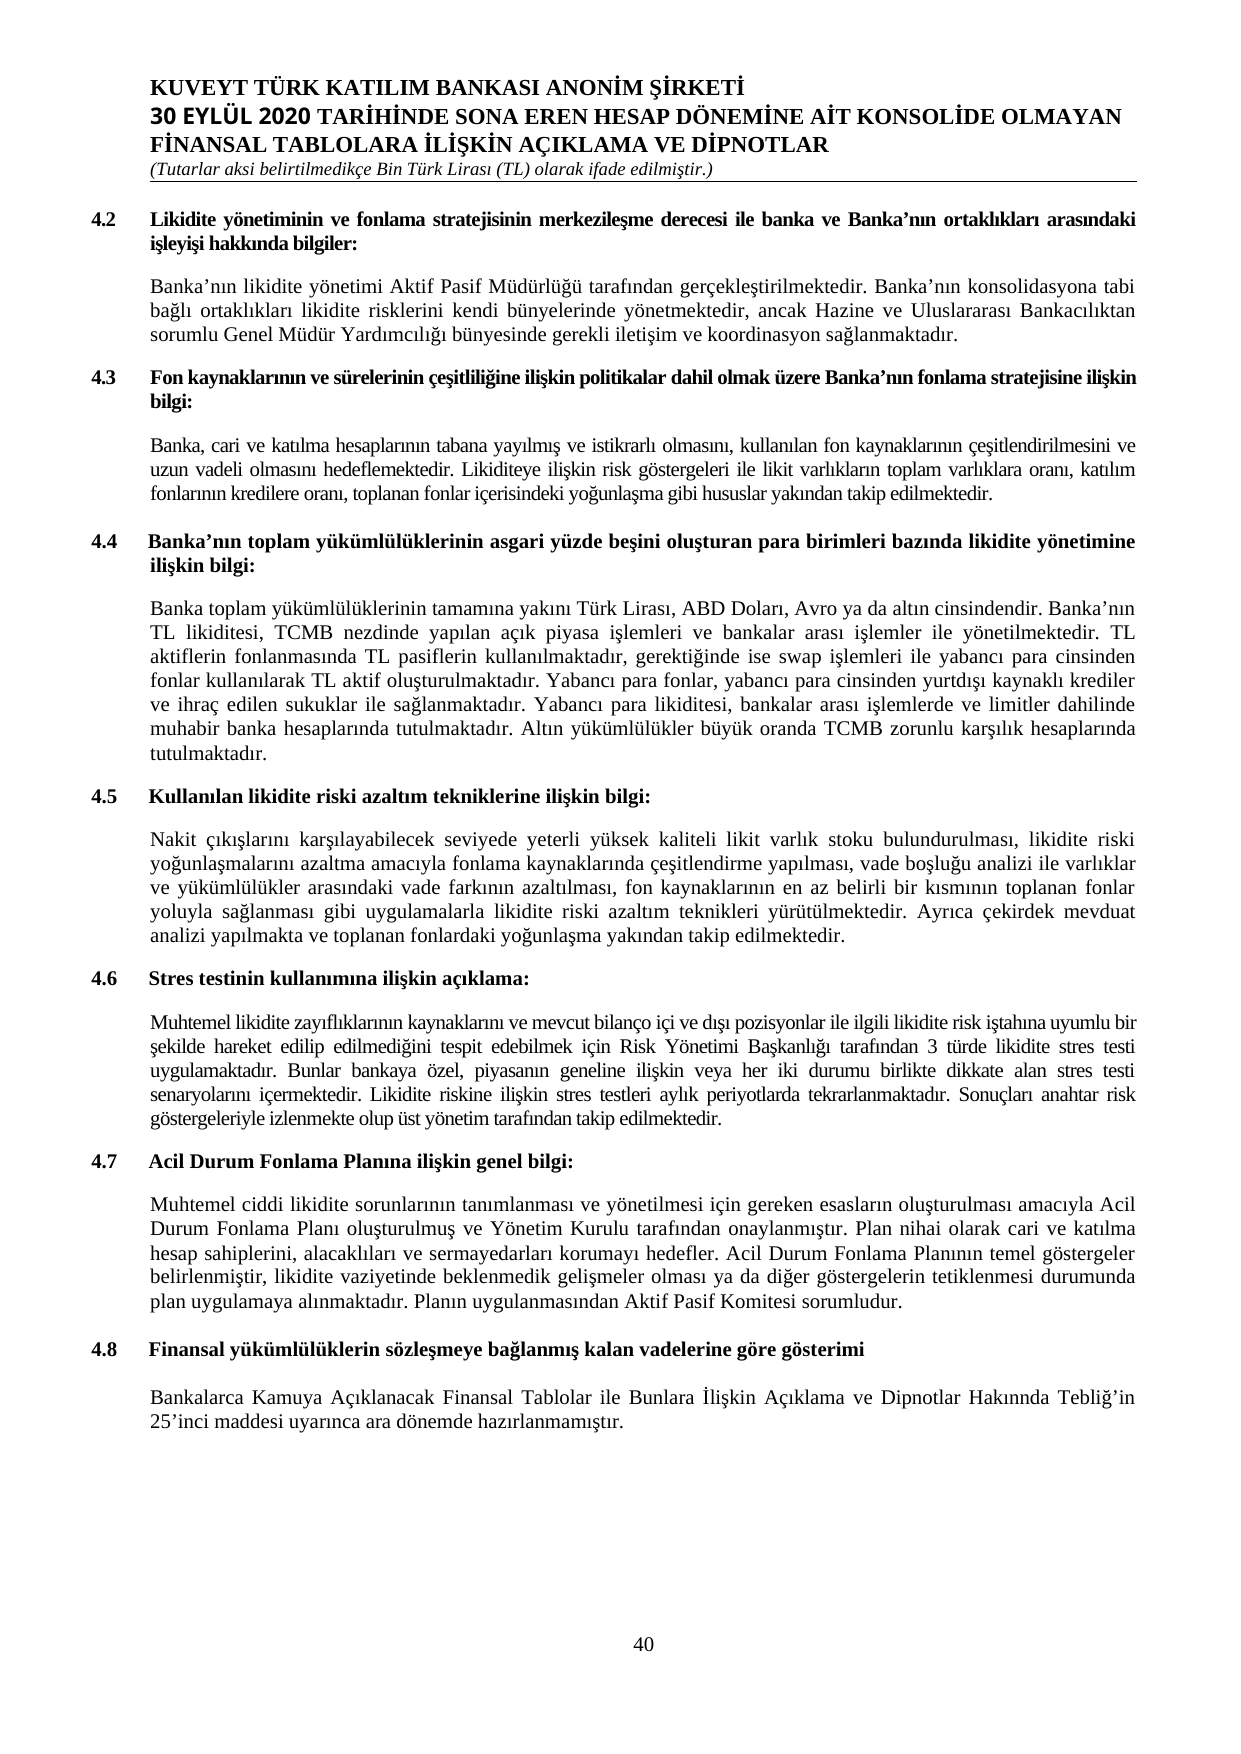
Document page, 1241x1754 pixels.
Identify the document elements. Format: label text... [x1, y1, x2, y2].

text 4.4 Banka’nın toplam yükümlülüklerinin asgari yüzde beşini oluşturan para birimleri bazında likidite yönetimine ilişkin bilgi: [91, 529, 1137, 577]
text Banka toplam yükümlülüklerinin tamamına yakını Türk Lirası, ABD Doları, Avro ya da altın cinsindendir. Banka’nın TL likiditesi, TCMB nezdinde yapılan açık piyasa işlemleri ve bankalar arası işlemler ile yönetilmektedir. TL aktiflerin fonlanmasında TL pasiflerin kullanılmaktadır, gerektiğinde ise swap işlemleri ile yabancı para cinsinden fonlar kullanılarak TL aktif oluşturulmaktadır. Yabancı para fonlar, yabancı para cinsinden yurtdışı kaynaklı krediler ve ihraç edilen sukuklar ile sağlanmaktadır. Yabancı para likiditesi, bankalar arası işlemlerde ve limitler dahilinde muhabir banka hesaplarında tutulmaktadır. Altın yükümlülükler büyük oranda TCMB zorunlu karşılık hesaplarında tutulmaktadır. [150, 596, 1137, 764]
text 4.2 Likidite yönetiminin ve fonlama stratejisinin merkezileşme derecesi ile banka ve Banka’nın ortaklıkları arasındaki işleyişi hakkında bilgiler: [91, 207, 1137, 255]
text Muhtemel likidite zayıflıklarının kaynaklarını ve mevcut bilanço içi ve dışı pozisyonlar ile ilgili likidite risk iştahına uyumlu bir şekilde hareket edilip edilmediğini tespit edebilmek için Risk Yönetimi Başkanlığı tarafından 3 türde likidite stres testi uygulamaktadır. Bunlar bankaya özel, piyasanın geneline ilişkin veya her iki durumu birlikte dikkate alan stres testi senaryolarını içermektedir. Likidite riskine ilişkin stres testleri aylık periyotlarda tekrarlanmaktadır. Sonuçları anahtar risk göstergeleriyle izlenmekte olup üst yönetim tarafından takip edilmektedir. [150, 1009, 1137, 1130]
text Banka’nın likidite yönetimi Aktif Pasif Müdürlüğü tarafından gerçekleştirilmektedir. Banka’nın konsolidasyona tabi bağlı ortaklıkları likidite risklerini kendi bünyelerinde yönetmektedir, ancak Hazine ve Uluslararası Bankacılıktan sorumlu Genel Müdür Yardımcılığı bünyesinde gerekli iletişim ve koordinasyon sağlanmaktadır. [150, 274, 1137, 346]
text 4.5 Kullanılan likidite riski azaltım tekniklerine ilişkin bilgi: [91, 784, 1137, 808]
text 4.3 Fon kaynaklarının ve sürelerinin çeşitliliğine ilişkin politikalar dahil olmak üzere Banka’nın fonlama stratejisine ilişkin bilgi: [91, 365, 1137, 413]
text Muhtemel ciddi likidite sorunlarının tanımlanması ve yönetilmesi için gereken esasların oluşturulması amacıyla Acil Durum Fonlama Planı oluşturulmuş ve Yönetim Kurulu tarafından onaylanmıştır. Plan nihai olarak cari ve katılma hesap sahiplerini, alacaklıları ve sermayedarları korumayı hedefler. Acil Durum Fonlama Planının temel göstergeler belirlenmiştir, likidite vaziyetinde beklenmedik gelişmeler olması ya da diğer göstergelerin tetiklenmesi durumunda plan uygulamaya alınmaktadır. Planın uygulanmasından Aktif Pasif Komitesi sorumludur. [150, 1192, 1137, 1313]
text 4.6 Stres testinin kullanımına ilişkin açıklama: [91, 966, 1137, 990]
text Banka, cari ve katılma hesaplarının tabana yayılmış ve istikrarlı olmasını, kullanılan fon kaynaklarının çeşitlendirilmesini ve uzun vadeli olmasını hedeflemektedir. Likiditeye ilişkin risk göstergeleri ile likit varlıkların toplam varlıklara oranı, katılım fonlarının kredilere oranı, toplanan fonlar içerisindeki yoğunlaşma gibi hususlar yakından takip edilmektedir. [150, 432, 1137, 505]
text 4.8 Finansal yükümlülüklerin sözleşmeye bağlanmış kalan vadelerine göre gösterimi [91, 1337, 1137, 1361]
text Nakit çıkışlarını karşılayabilecek seviyede yeterli yüksek kaliteli likit varlık stoku bulundurulması, likidite riski yoğunlaşmalarını azaltma amacıyla fonlama kaynaklarında çeşitlendirme yapılması, vade boşluğu analizi ile varlıklar ve yükümlülükler arasındaki vade farkının azaltılması, fon kaynaklarının en az belirli bir kısmının toplanan fonlar yoluyla sağlanması gibi uygulamalarla likidite riski azaltım teknikleri yürütülmektedir. Ayrıca çekirdek mevduat analizi yapılmakta ve toplanan fonlardaki yoğunlaşma yakından takip edilmektedir. [150, 827, 1137, 947]
text Bankalarca Kamuya Açıklanacak Finansal Tablolar ile Bunlara İlişkin Açıklama ve Dipnotlar Hakınnda Tebliğ’in 25’inci maddesi uyarınca ara dönemde hazırlanmamıştır. [150, 1385, 1137, 1433]
text 4.7 Acil Durum Fonlama Planına ilişkin genel bilgi: [91, 1149, 1137, 1173]
